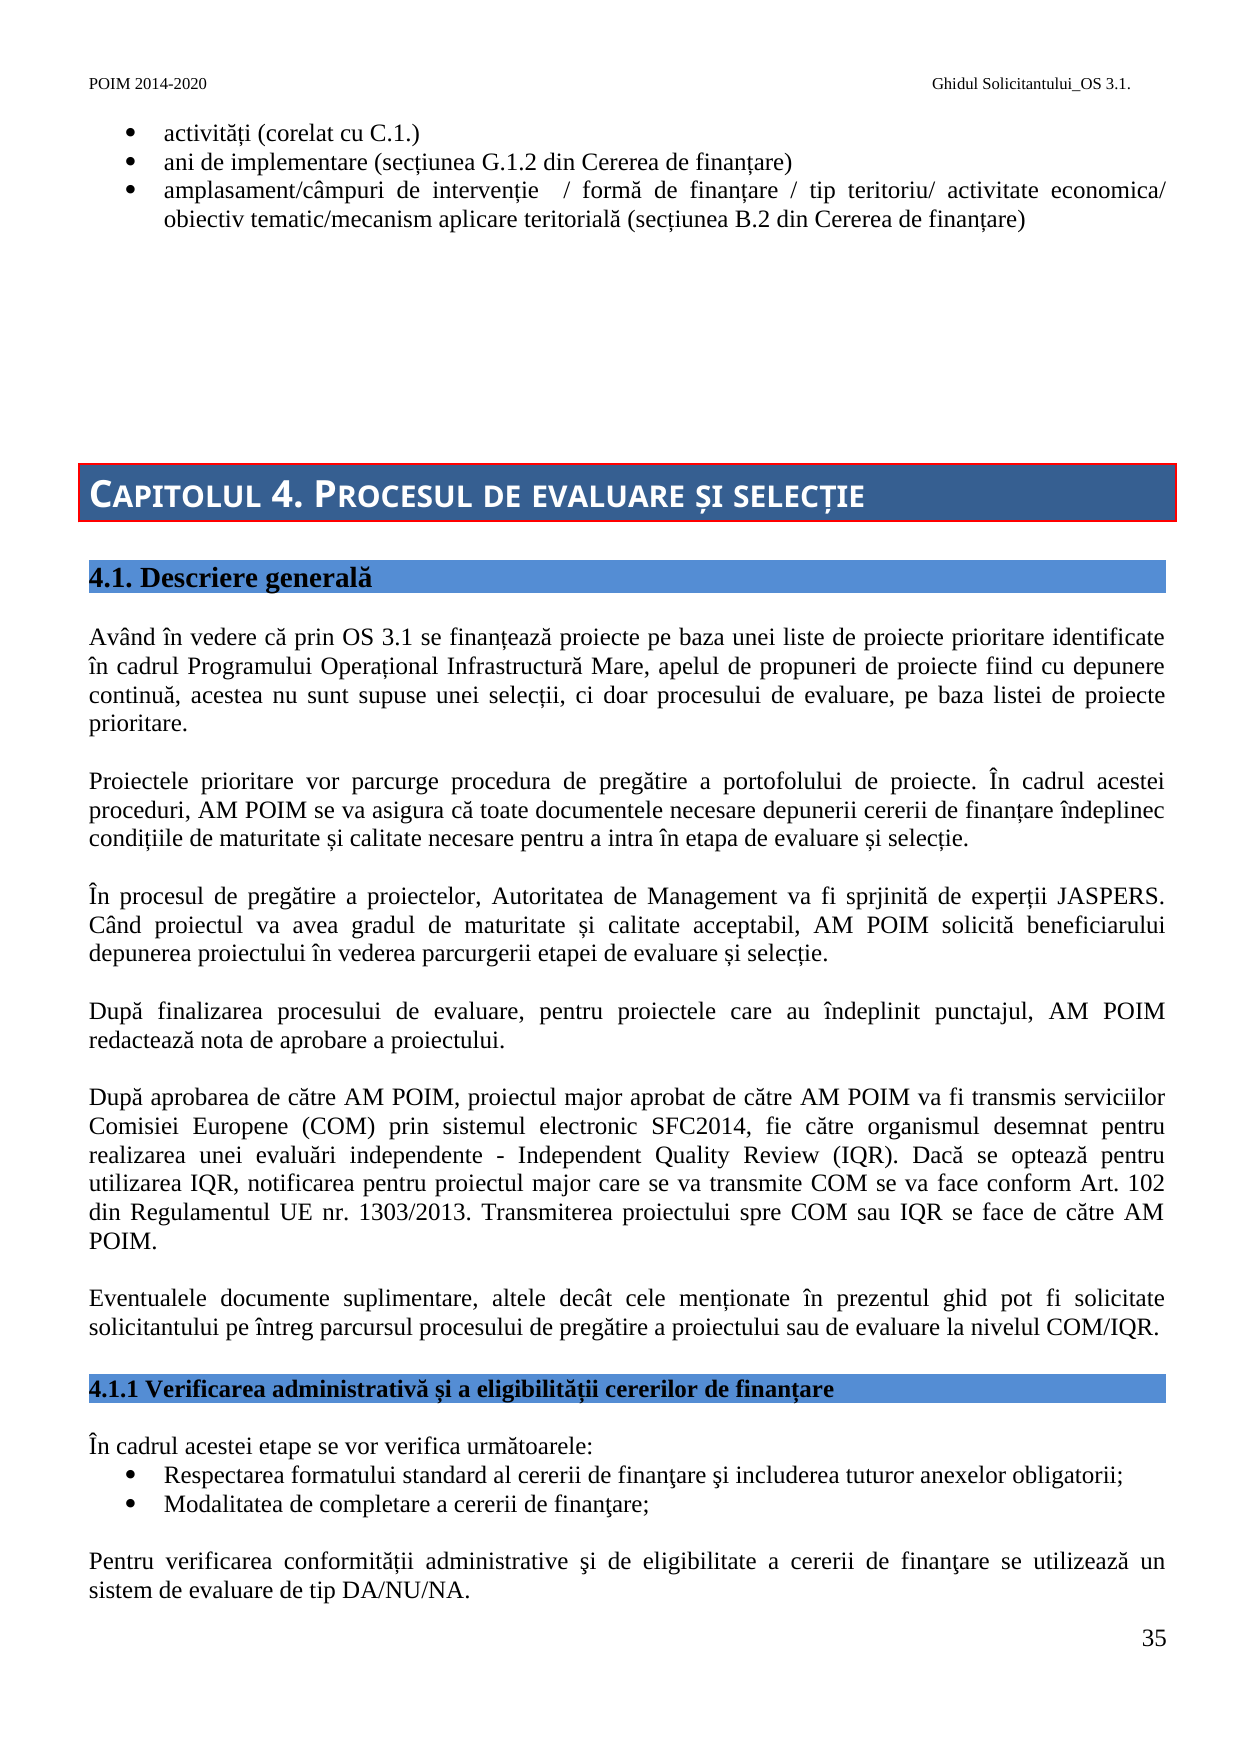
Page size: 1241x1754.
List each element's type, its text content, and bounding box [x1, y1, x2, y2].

text În procesul de pregătire a proiectelor, Autoritatea de Management va fi sprjinită de experții JASPERS. Când proiectul va avea gradul de maturitate și calitate acceptabil, AM POIM solicită beneficiarului depunerea proiectului în vederea parcurgerii etapei de evaluare și selecție. [89, 881, 1166, 967]
text După finalizarea procesului de evaluare, pentru proiectele care au îndeplinit punctajul, AM POIM redactează nota de aprobare a proiectului. [89, 996, 1166, 1053]
subtitle 4.1. Descriere generală [89, 560, 1166, 593]
list activități (corelat cu C.1.) [126, 118, 1166, 147]
text În cadrul acestei etape se vor verifica următoarele: [89, 1431, 1166, 1460]
text Eventualele documente suplimentare, altele decât cele menționate în prezentul ghid pot fi solicitate solicitantului pe întreg parcursul procesului de pregătire a proiectului sau de evaluare la nivelul COM/IQR. [89, 1283, 1166, 1341]
list amplasament/câmpuri de intervenție / formă de finanțare / tip teritoriu/ activitate economica/ obiectiv tematic/mecanism aplicare teritorială (secțiunea B.2 din Cererea de finanțare) [126, 176, 1166, 233]
text Proiectele prioritare vor parcurge procedura de pregătire a portofolului de proiecte. În cadrul acestei proceduri, AM POIM se va asigura că toate documentele necesare depunerii cererii de finanțare îndeplinec condițiile de maturitate și calitate necesare pentru a intra în etapa de evaluare și selecție. [89, 766, 1166, 852]
list Modalitatea de completare a cererii de finanţare; [126, 1489, 1166, 1518]
list ani de implementare (secțiunea G.1.2 din Cererea de finanțare) [126, 147, 1166, 176]
subtitle Capitolul 4. Procesul de evaluare și selecție [80, 465, 1175, 520]
text Pentru verificarea conformității administrative şi de eligibilitate a cererii de finanţare se utilizează un sistem de evaluare de tip DA/NU/NA. [89, 1546, 1166, 1604]
text Având în vedere că prin OS 3.1 se finanțează proiecte pe baza unei liste de proiecte prioritare identificate în cadrul Programului Operațional Infrastructură Mare, apelul de propuneri de proiecte fiind cu depunere continuă, acestea nu sunt supuse unei selecții, ci doar procesului de evaluare, pe baza listei de proiecte prioritare. [89, 622, 1166, 737]
text După aprobarea de către AM POIM, proiectul major aprobat de către AM POIM va fi transmis serviciilor Comisiei Europene (COM) prin sistemul electronic SFC2014, fie către organismul desemnat pentru realizarea unei evaluări independente - Independent Quality Review (IQR). Dacă se optează pentru utilizarea IQR, notificarea pentru proiectul major care se va transmite COM se va face conform Art. 102 din Regulamentul UE nr. 1303/2013. Transmiterea proiectului spre COM sau IQR se face de către AM POIM. [89, 1082, 1166, 1255]
subtitle 4.1.1 Verificarea administrativă și a eligibilității cererilor de finanțare [89, 1374, 1166, 1403]
list Respectarea formatului standard al cererii de finanţare şi includerea tuturor anexelor obligatorii; [126, 1460, 1166, 1489]
